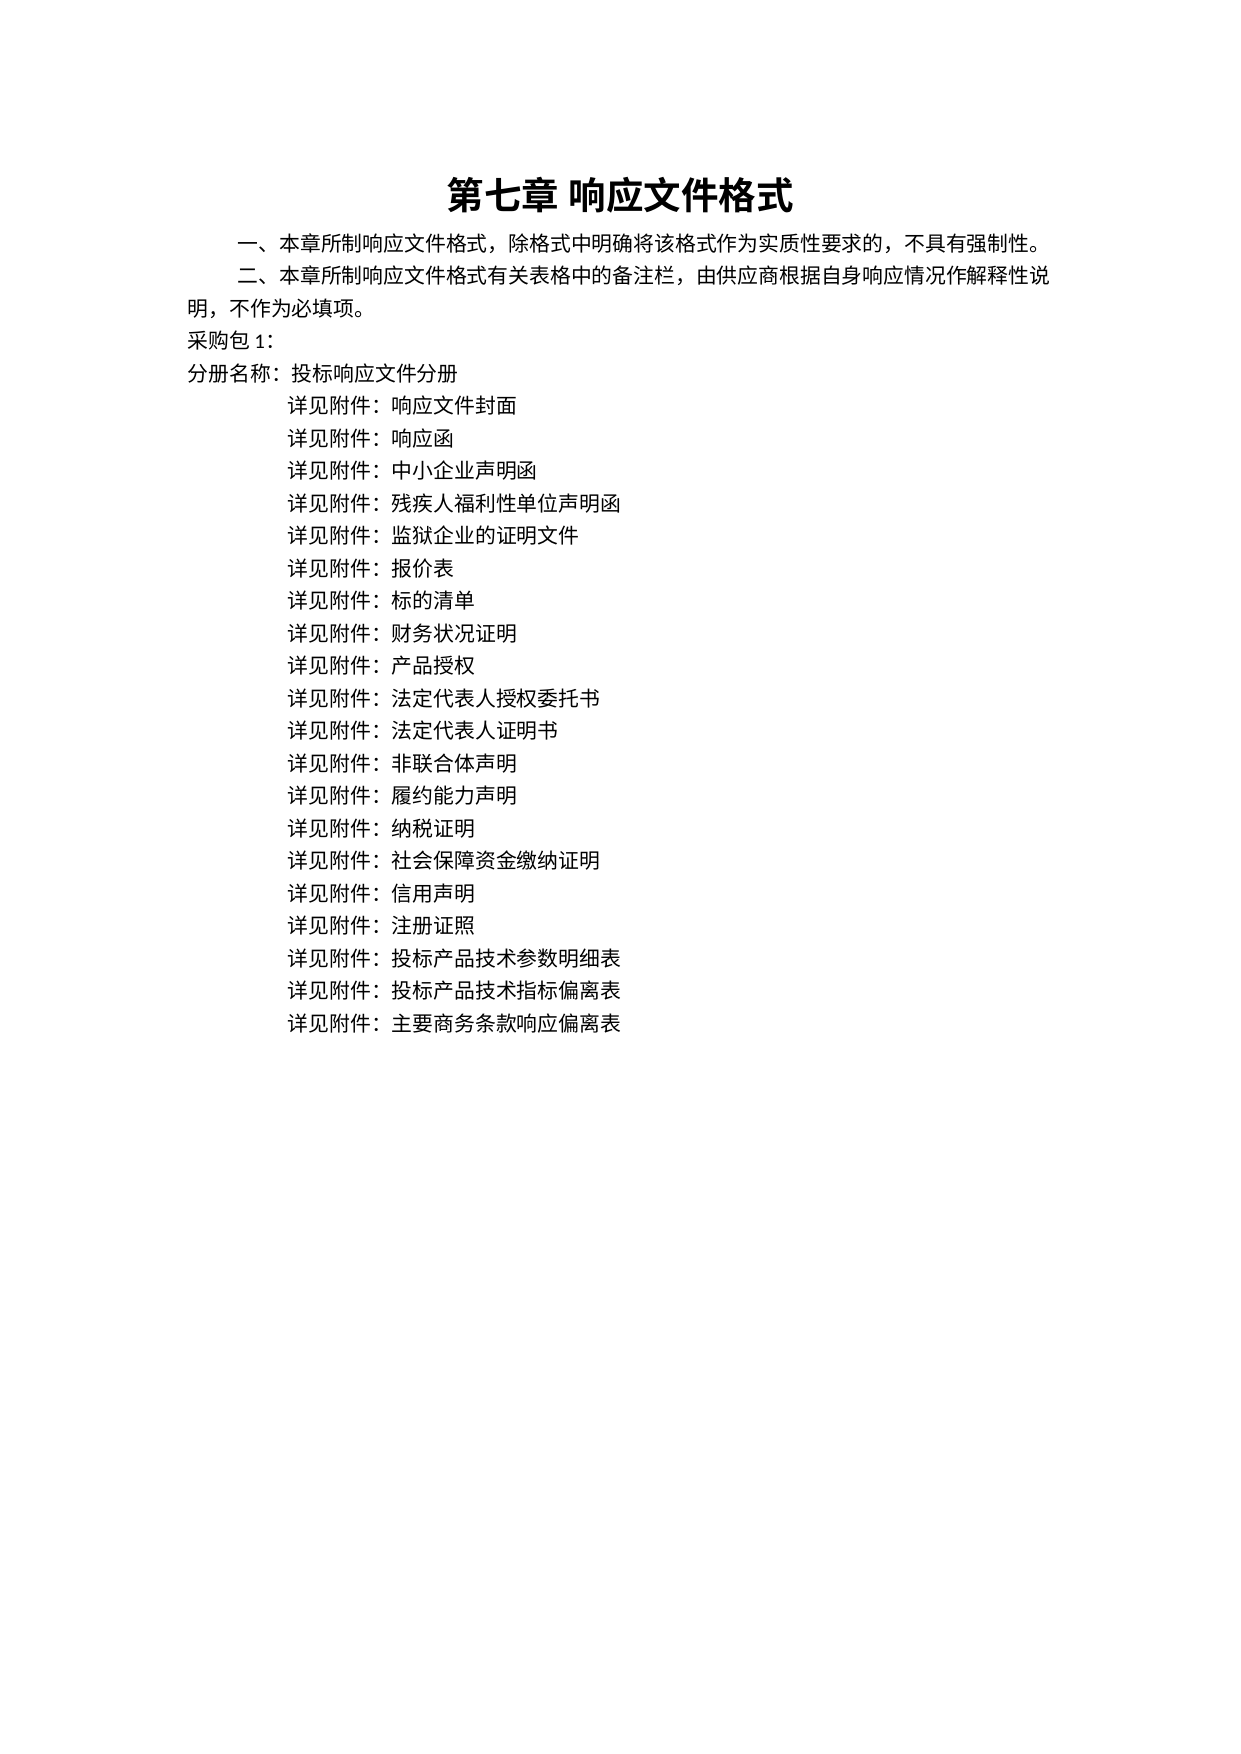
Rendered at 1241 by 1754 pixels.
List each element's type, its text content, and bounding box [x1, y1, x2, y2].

text 详见附件：残疾人福利性单位声明函 [187, 487, 1053, 519]
text 详见附件：履约能力声明 [187, 779, 1053, 812]
text 第七章 响应文件格式 [187, 162, 1053, 227]
text 详见附件：财务状况证明 [187, 617, 1053, 649]
text 详见附件：纳税证明 [187, 812, 1053, 844]
text 详见附件：响应函 [187, 422, 1053, 454]
text 详见附件：法定代表人证明书 [187, 714, 1053, 747]
text 详见附件：中小企业声明函 [187, 454, 1053, 487]
text 一、本章所制响应文件格式，除格式中明确将该格式作为实质性要求的，不具有强制性。 [187, 227, 1053, 259]
text 详见附件：监狱企业的证明文件 [187, 519, 1053, 552]
text 详见附件：产品授权 [187, 649, 1053, 682]
text 详见附件：法定代表人授权委托书 [187, 682, 1053, 714]
text 详见附件：注册证照 [187, 909, 1053, 942]
text 详见附件：主要商务条款响应偏离表 [187, 1007, 1053, 1039]
text 详见附件：信用声明 [187, 877, 1053, 909]
text 详见附件：标的清单 [187, 584, 1053, 617]
text 详见附件：响应文件封面 [187, 389, 1053, 422]
text 详见附件：投标产品技术参数明细表 [187, 942, 1053, 974]
text 详见附件：社会保障资金缴纳证明 [187, 844, 1053, 877]
text 详见附件：投标产品技术指标偏离表 [187, 974, 1053, 1007]
text 详见附件：报价表 [187, 552, 1053, 584]
text 分册名称：投标响应文件分册 [187, 357, 1053, 389]
text 二、本章所制响应文件格式有关表格中的备注栏，由供应商根据自身响应情况作解释性说明，不作为必填项。 [187, 259, 1053, 324]
text 详见附件：非联合体声明 [187, 747, 1053, 779]
text 采购包1： [187, 324, 1053, 357]
